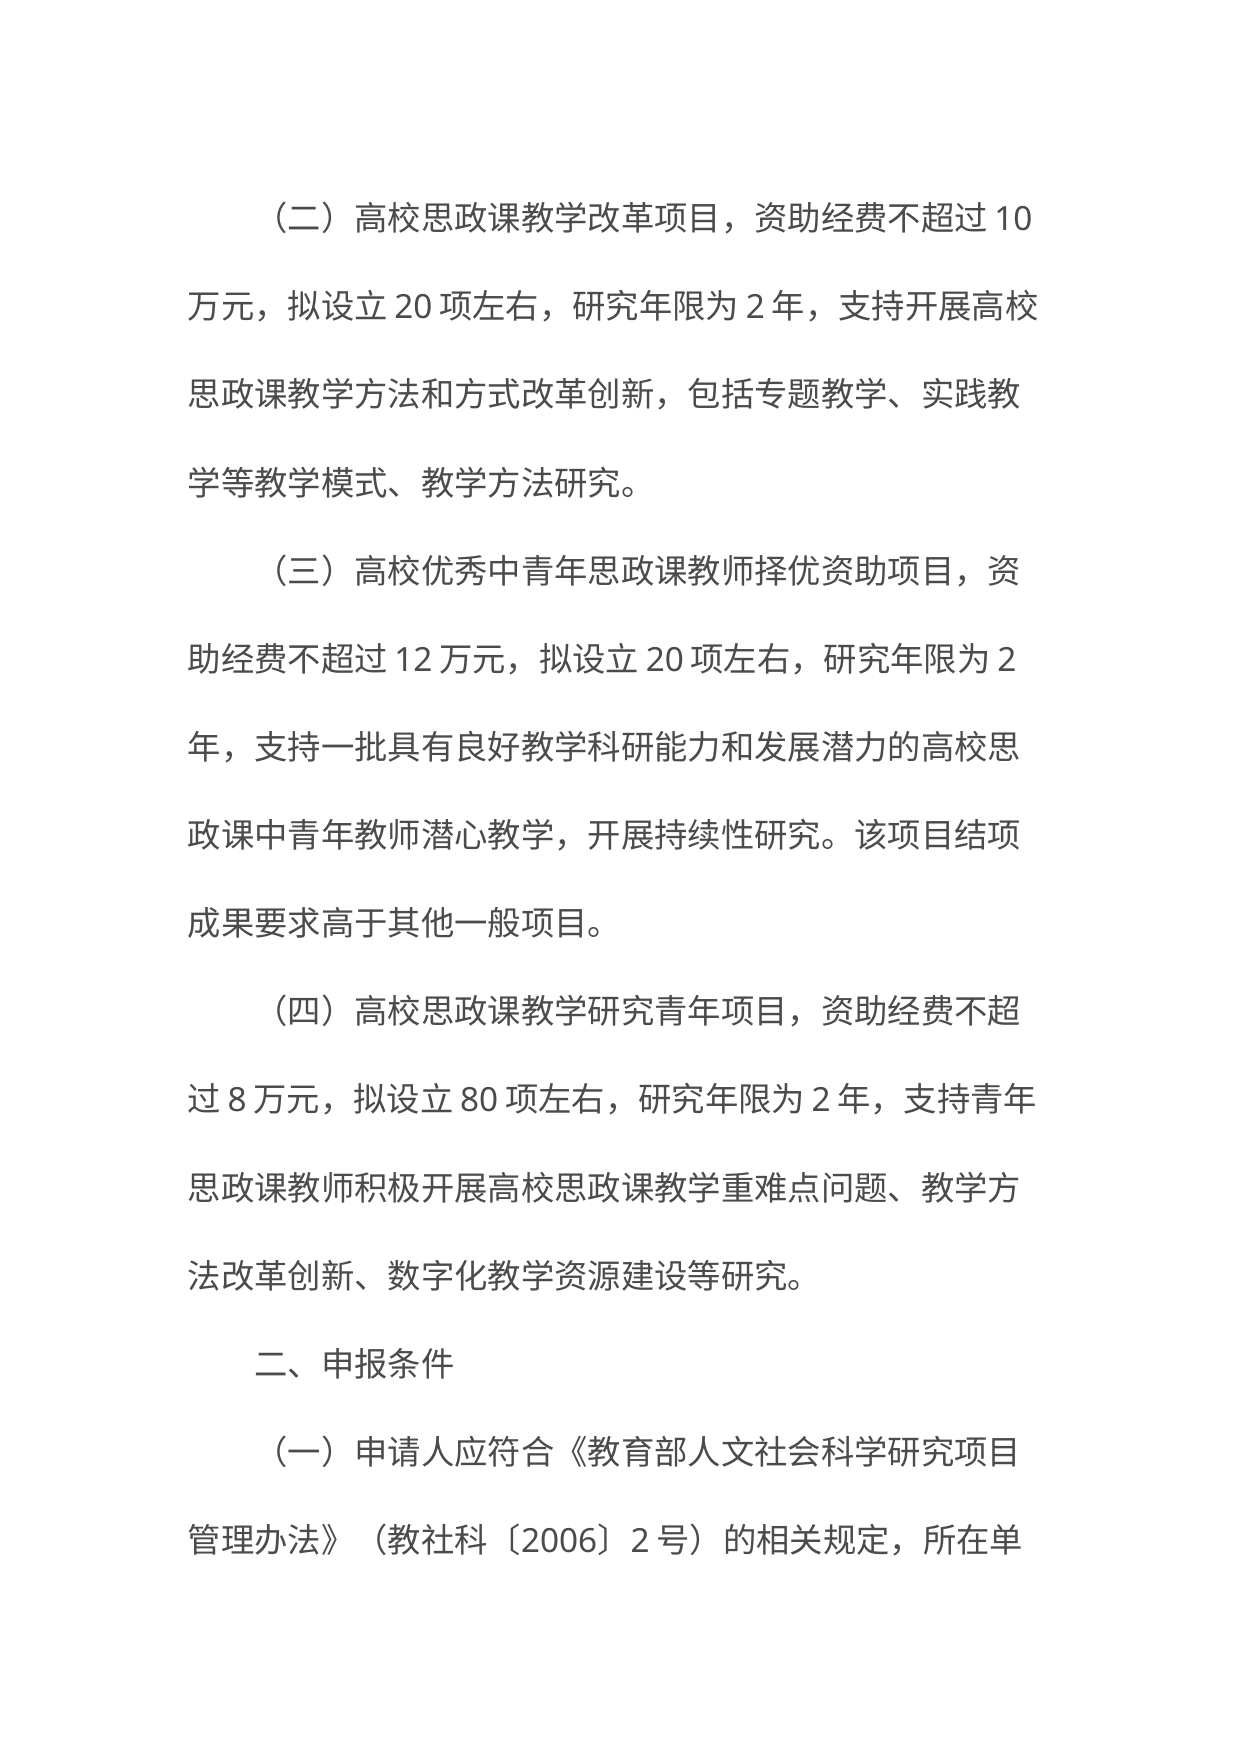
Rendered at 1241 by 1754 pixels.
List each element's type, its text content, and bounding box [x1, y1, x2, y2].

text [187, 1406, 1053, 1582]
text （三）高校优秀中青年思政课教师择优资助项目，资助经费不超过12万元，拟设立20项左右，研究年限为2年，支持一批具有良好教学科研能力和发展潜力的高校思政课中青年教师潜心教学，开展持续性研究。该项目结项成果要求高于其他一般项目。 [187, 524, 1053, 965]
text 二、申报条件 [187, 1318, 1053, 1406]
text （二）高校思政课教学改革项目，资助经费不超过10万元，拟设立20项左右，研究年限为2年，支持开展高校思政课教学方法和方式改革创新，包括专题教学、实践教学等教学模式、教学方法研究。 [187, 172, 1053, 524]
text （四）高校思政课教学研究青年项目，资助经费不超过8万元，拟设立80项左右，研究年限为2年，支持青年思政课教师积极开展高校思政课教学重难点问题、教学方法改革创新、数字化教学资源建设等研究。 [187, 965, 1053, 1318]
